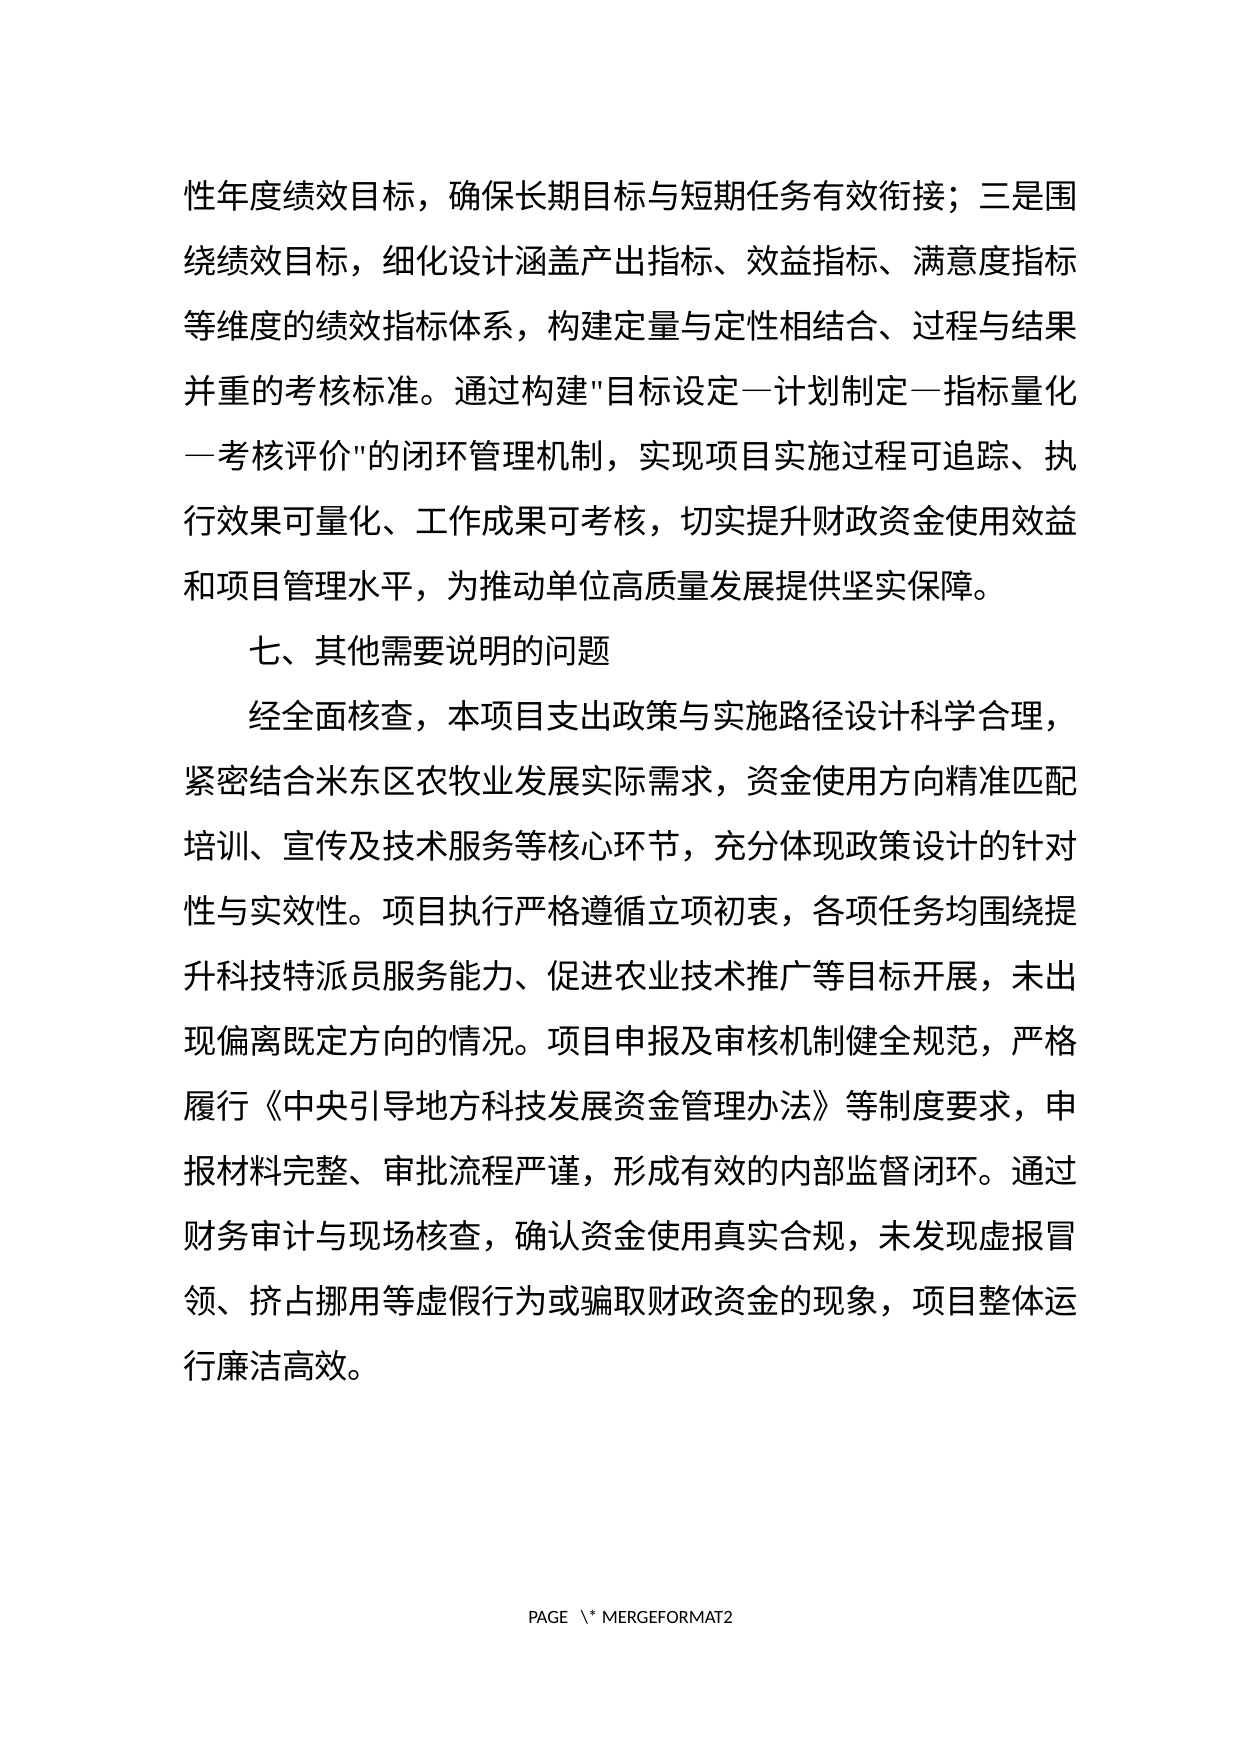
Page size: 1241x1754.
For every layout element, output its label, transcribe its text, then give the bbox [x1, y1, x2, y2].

text 经全面核查，本项目支出政策与实施路径设计科学合理，紧密结合米东区农牧业发展实际需求，资金使用方向精准匹配培训、宣传及技术服务等核心环节，充分体现政策设计的针对性与实效性。项目执行严格遵循立项初衷，各项任务均围绕提升科技特派员服务能力、促进农业技术推广等目标开展，未出现偏离既定方向的情况。项目申报及审核机制健全规范，严格履行《中央引导地方科技发展资金管理办法》等制度要求，申报材料完整、审批流程严谨，形成有效的内部监督闭环。通过财务审计与现场核查，确认资金使用真实合规，未发现虚报冒领、挤占挪用等虚假行为或骗取财政资金的现象，项目整体运行廉洁高效。 [183, 682, 1078, 1397]
text 七、其他需要说明的问题 [183, 617, 1078, 682]
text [183, 162, 1078, 617]
